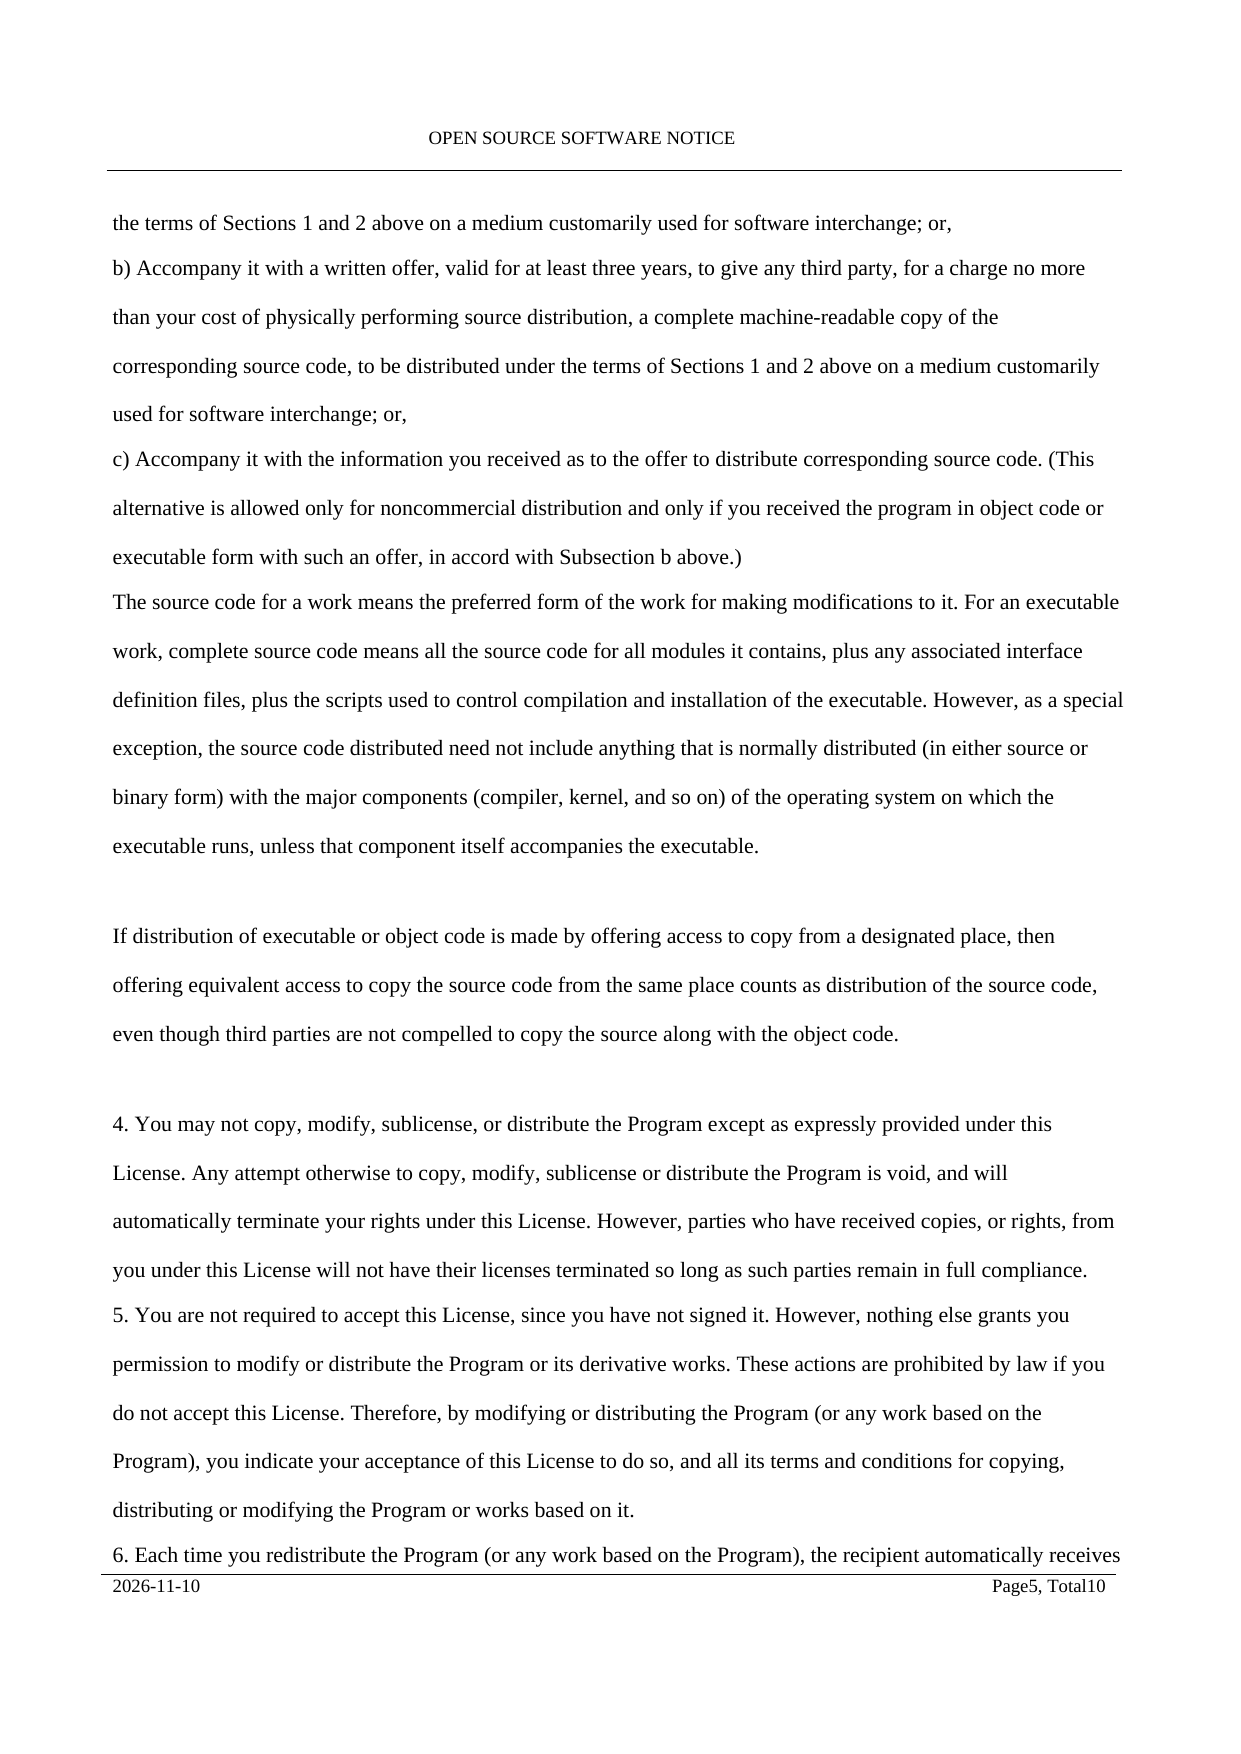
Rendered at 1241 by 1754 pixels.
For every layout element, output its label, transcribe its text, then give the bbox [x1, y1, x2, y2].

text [112, 1538, 1128, 1571]
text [112, 206, 1128, 239]
text 4. You may not copy, modify, sublicense, or distribute the Program except as expressly provided under this License. Any attempt otherwise to copy, modify, sublicense or distribute the Program is void, and will automatically terminate your rights under this License. However, parties who have received copies, or rights, from you under this License will not have their licenses terminated so long as such parties remain in full compliance. [112, 1107, 1128, 1286]
text The source code for a work means the preferred form of the work for making modifications to it. For an executable work, complete source code means all the source code for all modules it contains, plus any associated interface definition files, plus the scripts used to control compilation and installation of the executable. However, as a special exception, the source code distributed need not include anything that is normally distributed (in either source or binary form) with the major components (compiler, kernel, and so on) of the operating system on which the executable runs, unless that component itself accompanies the executable. [112, 585, 1128, 862]
text 5. You are not required to accept this License, since you have not signed it. However, nothing else grants you permission to modify or distribute the Program or its derivative works. These actions are prohibited by law if you do not accept this License. Therefore, by modifying or distributing the Program (or any work based on the Program), you indicate your acceptance of this License to do so, and all its terms and conditions for copying, distributing or modifying the Program or works based on it. [112, 1298, 1128, 1526]
text If distribution of executable or object code is made by offering access to copy from a designated place, then offering equivalent access to copy the source code from the same place counts as distribution of the source code, even though third parties are not compelled to copy the source along with the object code. [112, 919, 1128, 1049]
text b) Accompany it with a written offer, valid for at least three years, to give any third party, for a charge no more than your cost of physically performing source distribution, a complete machine-readable copy of the corresponding source code, to be distributed under the terms of Sections 1 and 2 above on a medium customarily used for software interchange; or, [112, 251, 1128, 430]
text c) Accompany it with the information you received as to the offer to distribute corresponding source code. (This alternative is allowed only for noncommercial distribution and only if you received the program in object code or executable form with such an offer, in accord with Subsection b above.) [112, 443, 1128, 573]
